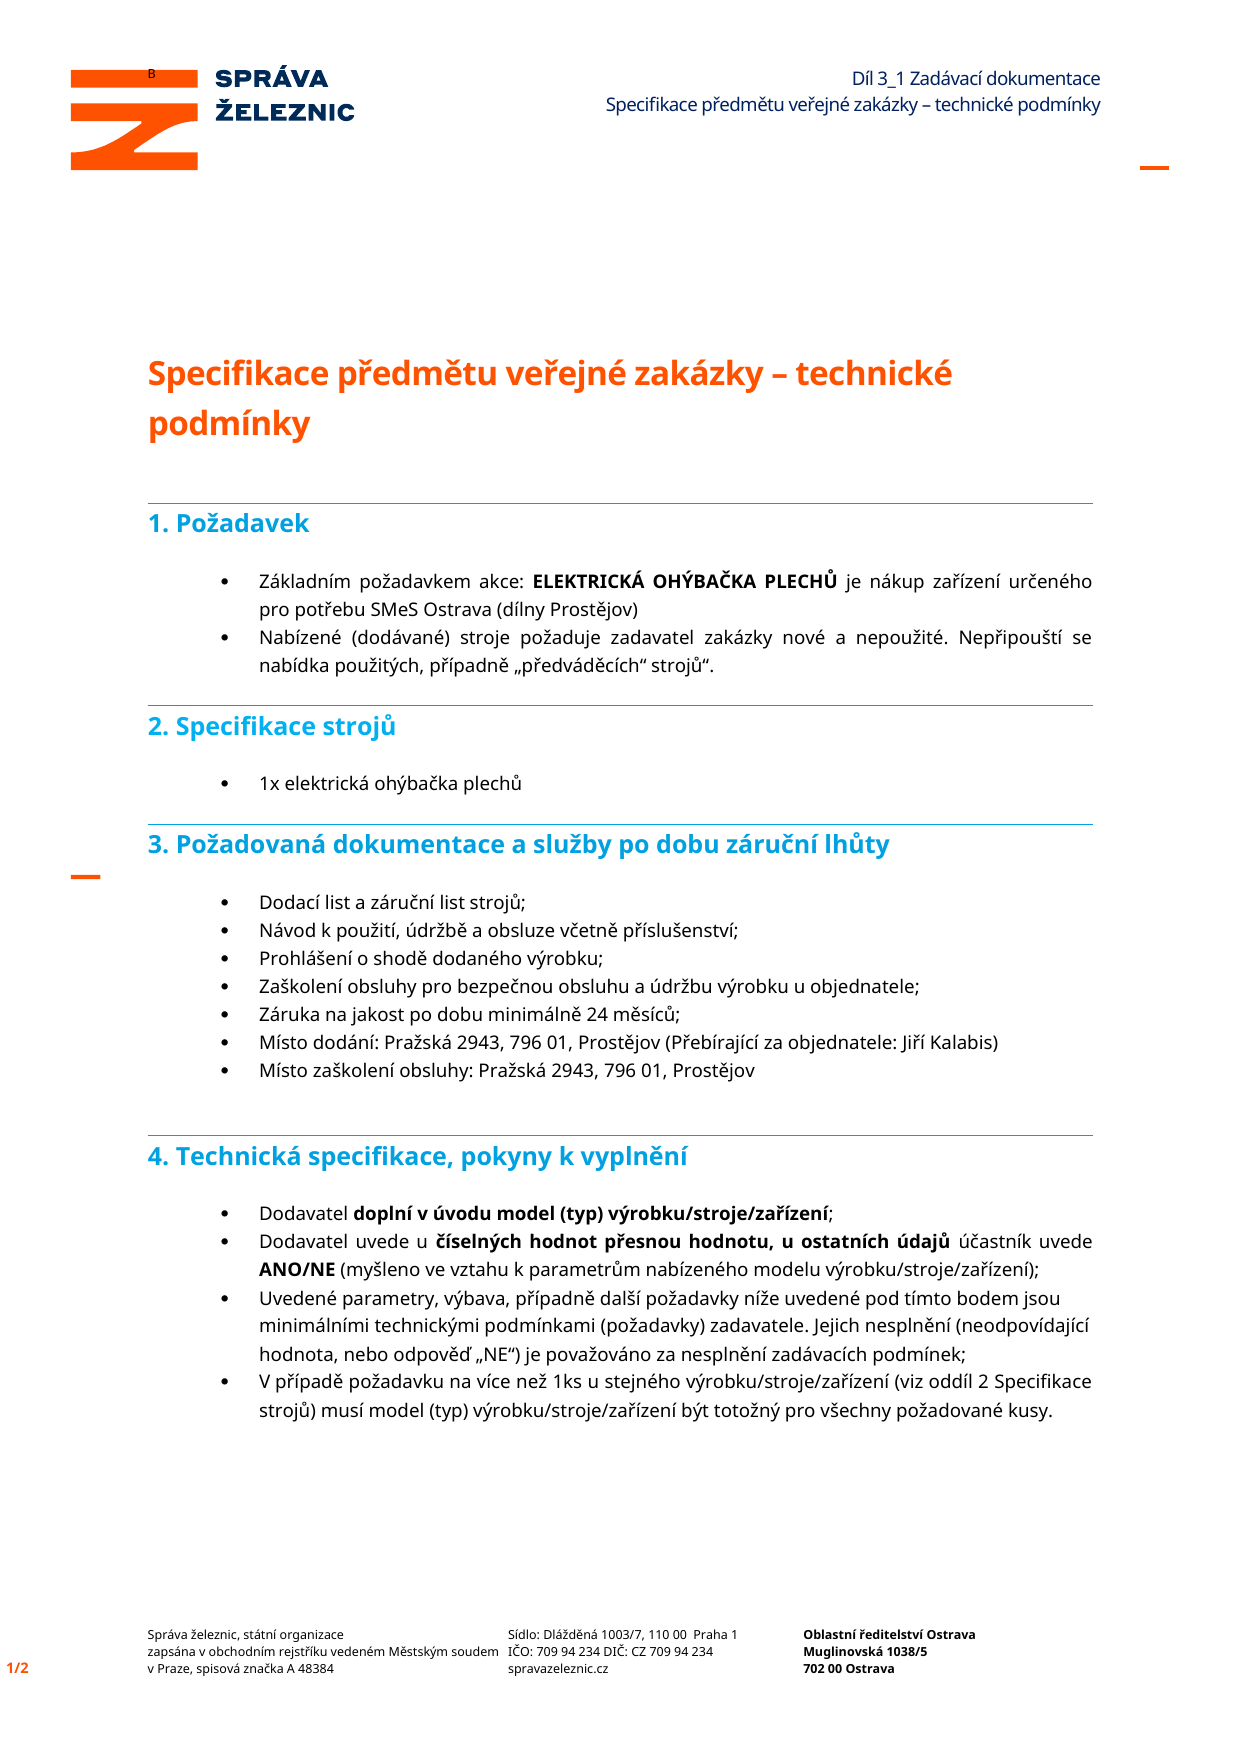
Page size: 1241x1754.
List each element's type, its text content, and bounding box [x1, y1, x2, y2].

list Základním požadavkem akce: ELEKTRICKÁ OHÝBAČKA PLECHŮ je nákup zařízení určeného pro potřebu SMeS Ostrava (dílny Prostějov) [221, 568, 1093, 621]
list Dodací list a záruční list strojů; [221, 889, 1093, 914]
subtitle 2. Specifikace strojů [148, 706, 1093, 742]
list Prohlášení o shodě dodaného výrobku; [221, 945, 1093, 971]
list Návod k použití, údržbě a obsluze včetně příslušenství; [221, 917, 1093, 943]
list Dodavatel doplní v úvodu model (typ) výrobku/stroje/zařízení; [221, 1201, 1093, 1226]
list Místo dodání: Pražská 2943, 796 01, Prostějov (Přebírající za objednatele: Jiří Kalabis) [221, 1029, 1093, 1055]
list Nabízené (dodávané) stroje požaduje zadavatel zakázky nové a nepoužité. Nepřipouští se nabídka použitých, případně „předváděcích“ strojů“. [221, 624, 1093, 677]
list Záruka na jakost po dobu minimálně 24 měsíců; [221, 1001, 1093, 1027]
list Zaškolení obsluhy pro bezpečnou obsluhu a údržbu výrobku u objednatele; [221, 973, 1093, 999]
subtitle 3. Požadovaná dokumentace a služby po dobu záruční lhůty [148, 825, 1093, 861]
list V případě požadavku na více než 1ks u stejného výrobku/stroje/zařízení (viz oddíl 2 Specifikace strojů) musí model (typ) výrobku/stroje/zařízení být totožný pro všechny požadované kusy. [221, 1369, 1093, 1422]
subtitle 1. Požadavek [148, 504, 1093, 539]
list Dodavatel uvede u číselných hodnot přesnou hodnotu, u ostatních údajů účastník uvede ANO/NE (myšleno ve vztahu k parametrům nabízeného modelu výrobku/stroje/zařízení); [221, 1229, 1093, 1282]
list 1x elektrická ohýbačka plechů [221, 771, 1093, 796]
subtitle Specifikace předmětu veřejné zakázky – technické podmínky [148, 349, 1093, 445]
list Uvedené parametry, výbava, případně další požadavky níže uvedené pod tímto bodem jsou minimálními technickými podmínkami (požadavky) zadavatele. Jejich nesplnění (neodpovídající hodnota, nebo odpověď „NE“) je považováno za nesplnění zadávacích podmínek; [221, 1285, 1093, 1366]
subtitle 4. Technická specifikace, pokyny k vyplnění [148, 1136, 1093, 1172]
list Místo zaškolení obsluhy: Pražská 2943, 796 01, Prostějov [221, 1057, 1093, 1083]
